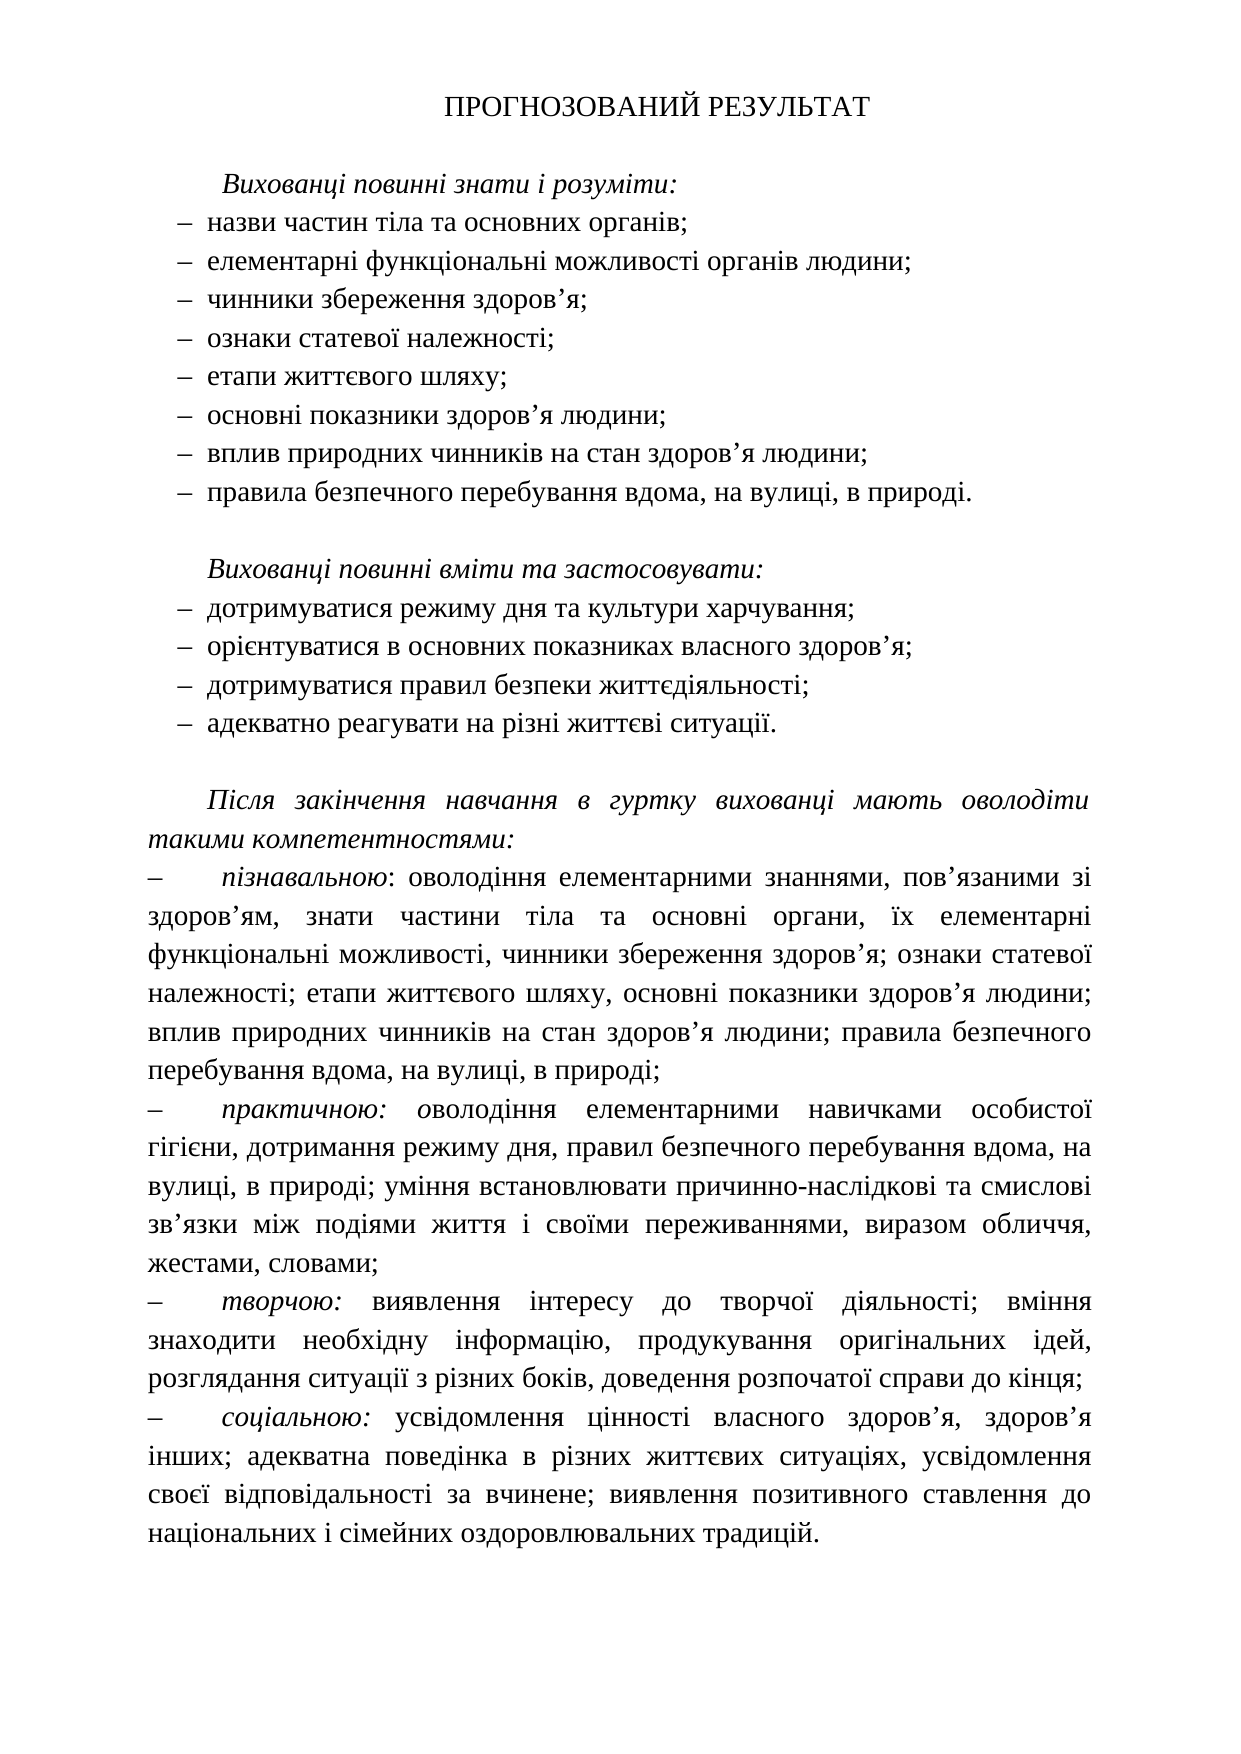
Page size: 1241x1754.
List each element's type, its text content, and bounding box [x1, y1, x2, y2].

list вплив природних чинників на стан здоров’я людини; [177, 436, 1092, 469]
list чинники збереження здоров’я; [177, 281, 1092, 315]
text Вихованці повинні вміти та застосовувати: [148, 551, 1092, 585]
list адекватно реагувати на різні життєві ситуації. [177, 705, 1092, 739]
list практичною: оволодіння елементарними навичками особистої гігієни, дотримання режиму дня, правил безпечного перебування вдома, на вулиці, в природі; уміння встановлювати причинно-наслідкові та смислові зв’язки між подіями життя і своїми переживаннями, виразом обличчя, жестами, словами; [148, 1091, 1092, 1278]
list ознаки статевої належності; [177, 320, 1092, 353]
list основні показники здоров’я людини; [177, 397, 1092, 431]
list елементарні функціональні можливості органів людини; [177, 243, 1092, 276]
list етапи життєвого шляху; [177, 358, 1092, 392]
list пізнавальною: оволодіння елементарними знаннями, пов’язаними зі здоров’ям, знати частини тіла та основні органи, їх елементарні функціональні можливості, чинники збереження здоров’я; ознаки статевої належності; етапи життєвого шляху, основні показники здоров’я людини; вплив природних чинників на стан здоров’я людини; правила безпечного перебування вдома, на вулиці, в природі; [148, 859, 1092, 1086]
list соціальною: усвідомлення цінності власного здоров’я, здоров’я інших; адекватна поведінка в різних життєвих ситуаціях, усвідомлення своєї відповідальності за вчинене; виявлення позитивного ставлення до національних і сімейних оздоровлювальних традицій. [148, 1399, 1092, 1548]
list творчою: виявлення інтересу до творчої діяльності; вміння знаходити необхідну інформацію, продукування оригінальних ідей, розглядання ситуації з різних боків, доведення розпочатої справи до кінця; [148, 1283, 1092, 1394]
list назви частин тіла та основних органів; [177, 204, 1092, 238]
list дотримуватися правил безпеки життєдіяльності; [177, 667, 1092, 700]
text ПРОГНОЗОВАНИЙ РЕЗУЛЬТАТ [148, 89, 1092, 122]
text Вихованці повинні знати і розуміти: [148, 166, 1092, 199]
list правила безпечного перебування вдома, на вулиці, в природі. [177, 474, 1092, 508]
list орієнтуватися в основних показниках власного здоров’я; [177, 628, 1092, 662]
list дотримуватися режиму дня та культури харчування; [177, 590, 1092, 623]
text Після закінчення навчання в гуртку вихованці мають оволодіти такими компетентностями: [148, 782, 1092, 854]
